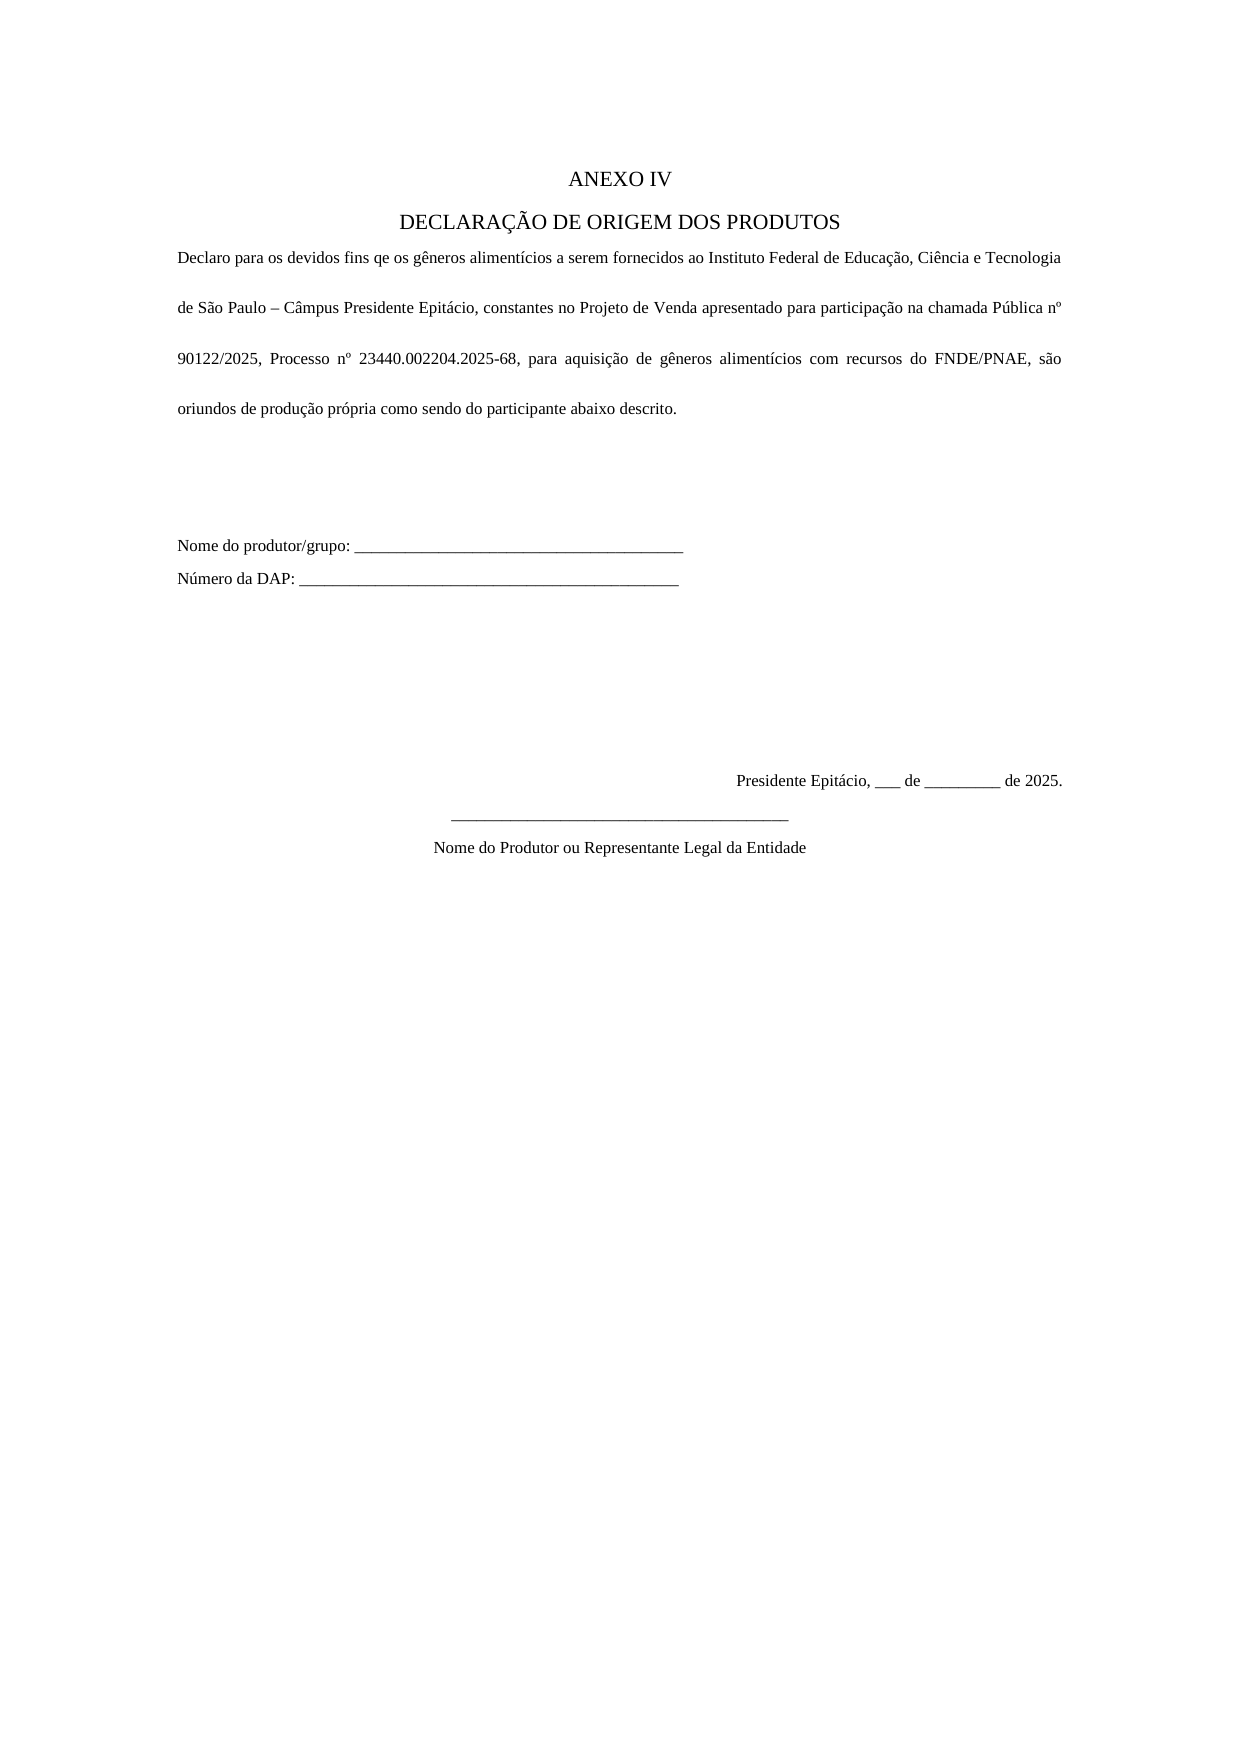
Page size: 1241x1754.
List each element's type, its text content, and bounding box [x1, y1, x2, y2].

text ________________________________________ [177, 790, 1063, 823]
text Presidente Epitácio, ___ de _________ de 2025. [177, 756, 1063, 790]
text ANEXO IV [177, 148, 1063, 191]
text Declaro para os devidos fins qe os gêneros alimentícios a serem fornecidos ao Instituto Federal de Educação, Ciência e Tecnologia de São Paulo – Câmpus Presidente Epitácio, constantes no Projeto de Venda apresentado para participação na chamada Pública nº 90122/2025, Processo nº 23440.002204.2025-68, para aquisição de gêneros alimentícios com recursos do FNDE/PNAE, são oriundos de produção própria como sendo do participante abaixo descrito. [177, 234, 1063, 418]
text Nome do produtor/grupo: _______________________________________ [177, 521, 1063, 555]
text DECLARAÇÃO DE ORIGEM DOS PRODUTOS [177, 191, 1063, 234]
text Número da DAP: _____________________________________________ [177, 555, 1063, 588]
text Nome do Produtor ou Representante Legal da Entidade [177, 823, 1063, 857]
